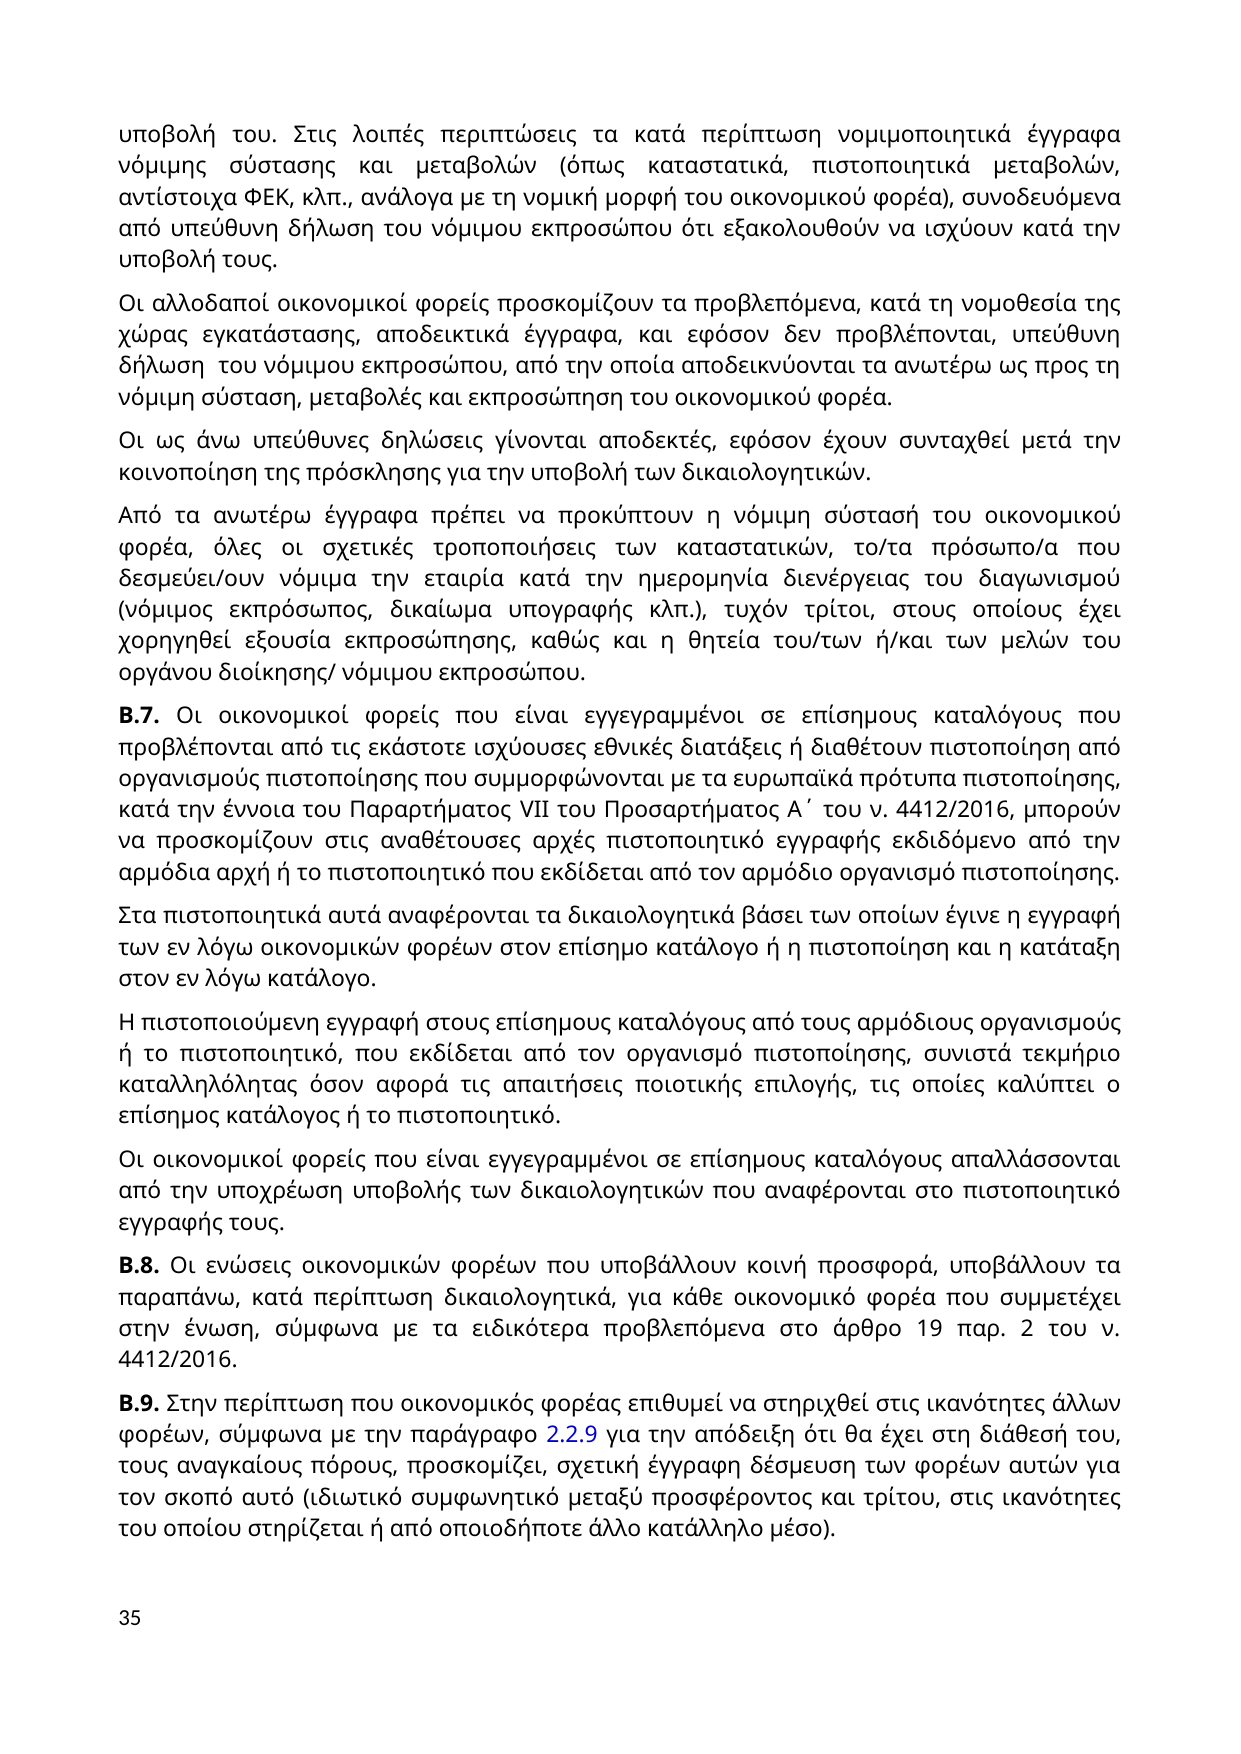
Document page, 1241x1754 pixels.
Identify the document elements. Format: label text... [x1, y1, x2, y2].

text Η πιστοποιούμενη εγγραφή στους επίσημους καταλόγους από τους αρμόδιους οργανισμούς ή το πιστοποιητικό, που εκδίδεται από τον οργανισμό πιστοποίησης, συνιστά τεκμήριο καταλληλόλητας όσον αφορά τις απαιτήσεις ποιοτικής επιλογής, τις οποίες καλύπτει ο επίσημος κατάλογος ή το πιστοποιητικό. [118, 1006, 1122, 1131]
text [118, 118, 1122, 274]
text Β.9. Στην περίπτωση που οικονομικός φορέας επιθυμεί να στηριχθεί στις ικανότητες άλλων φορέων, σύμφωνα με την παράγραφο ‎2.2.9 για την απόδειξη ότι θα έχει στη διάθεσή του, τους αναγκαίους πόρους, προσκομίζει, σχετική έγγραφη δέσμευση των φορέων αυτών για τον σκοπό αυτό (ιδιωτικό συμφωνητικό μεταξύ προσφέροντος και τρίτου, στις ικανότητες του οποίου στηρίζεται ή από οποιοδήποτε άλλο κατάλληλο μέσο). [118, 1387, 1122, 1543]
text Οι οικονομικοί φορείς που είναι εγγεγραμμένοι σε επίσημους καταλόγους απαλλάσσονται από την υποχρέωση υποβολής των δικαιολογητικών που αναφέρονται στο πιστοποιητικό εγγραφής τους. [118, 1143, 1122, 1237]
text Στα πιστοποιητικά αυτά αναφέρονται τα δικαιολογητικά βάσει των οποίων έγινε η εγγραφή των εν λόγω οικονομικών φορέων στον επίσημο κατάλογο ή η πιστοποίηση και η κατάταξη στον εν λόγω κατάλογο. [118, 899, 1122, 993]
text Β.7. Οι οικονομικοί φορείς που είναι εγγεγραμμένοι σε επίσημους καταλόγους που προβλέπονται από τις εκάστοτε ισχύουσες εθνικές διατάξεις ή διαθέτουν πιστοποίηση από οργανισμούς πιστοποίησης που συμμορφώνονται με τα ευρωπαϊκά πρότυπα πιστοποίησης, κατά την έννοια του Παραρτήματος VII του Προσαρτήματος Α΄ του ν. 4412/2016, μπορούν να προσκομίζουν στις αναθέτουσες αρχές πιστοποιητικό εγγραφής εκδιδόμενο από την αρμόδια αρχή ή το πιστοποιητικό που εκδίδεται από τον αρμόδιο οργανισμό πιστοποίησης. [118, 699, 1122, 887]
text Από τα ανωτέρω έγγραφα πρέπει να προκύπτουν η νόμιμη σύστασή του οικονομικού φορέα, όλες οι σχετικές τροποποιήσεις των καταστατικών, το/τα πρόσωπο/α που δεσμεύει/ουν νόμιμα την εταιρία κατά την ημερομηνία διενέργειας του διαγωνισμού (νόμιμος εκπρόσωπος, δικαίωμα υπογραφής κλπ.), τυχόν τρίτοι, στους οποίους έχει χορηγηθεί εξουσία εκπροσώπησης, καθώς και η θητεία του/των ή/και των μελών του οργάνου διοίκησης/ νόμιμου εκπροσώπου. [118, 499, 1122, 687]
text Β.8. Οι ενώσεις οικονομικών φορέων που υποβάλλουν κοινή προσφορά, υποβάλλουν τα παραπάνω, κατά περίπτωση δικαιολογητικά, για κάθε οικονομικό φορέα που συμμετέχει στην ένωση, σύμφωνα με τα ειδικότερα προβλεπόμενα στο άρθρο 19 παρ. 2 του ν. 4412/2016. [118, 1249, 1122, 1374]
text Οι ως άνω υπεύθυνες δηλώσεις γίνονται αποδεκτές, εφόσον έχουν συνταχθεί μετά την κοινοποίηση της πρόσκλησης για την υποβολή των δικαιολογητικών. [118, 424, 1122, 487]
text Οι αλλοδαποί οικονομικοί φορείς προσκομίζουν τα προβλεπόμενα, κατά τη νομοθεσία της χώρας εγκατάστασης, αποδεικτικά έγγραφα, και εφόσον δεν προβλέπονται, υπεύθυνη δήλωση του νόμιμου εκπροσώπου, από την οποία αποδεικνύονται τα ανωτέρω ως προς τη νόμιμη σύσταση, μεταβολές και εκπροσώπηση του οικονομικού φορέα. [118, 287, 1122, 412]
